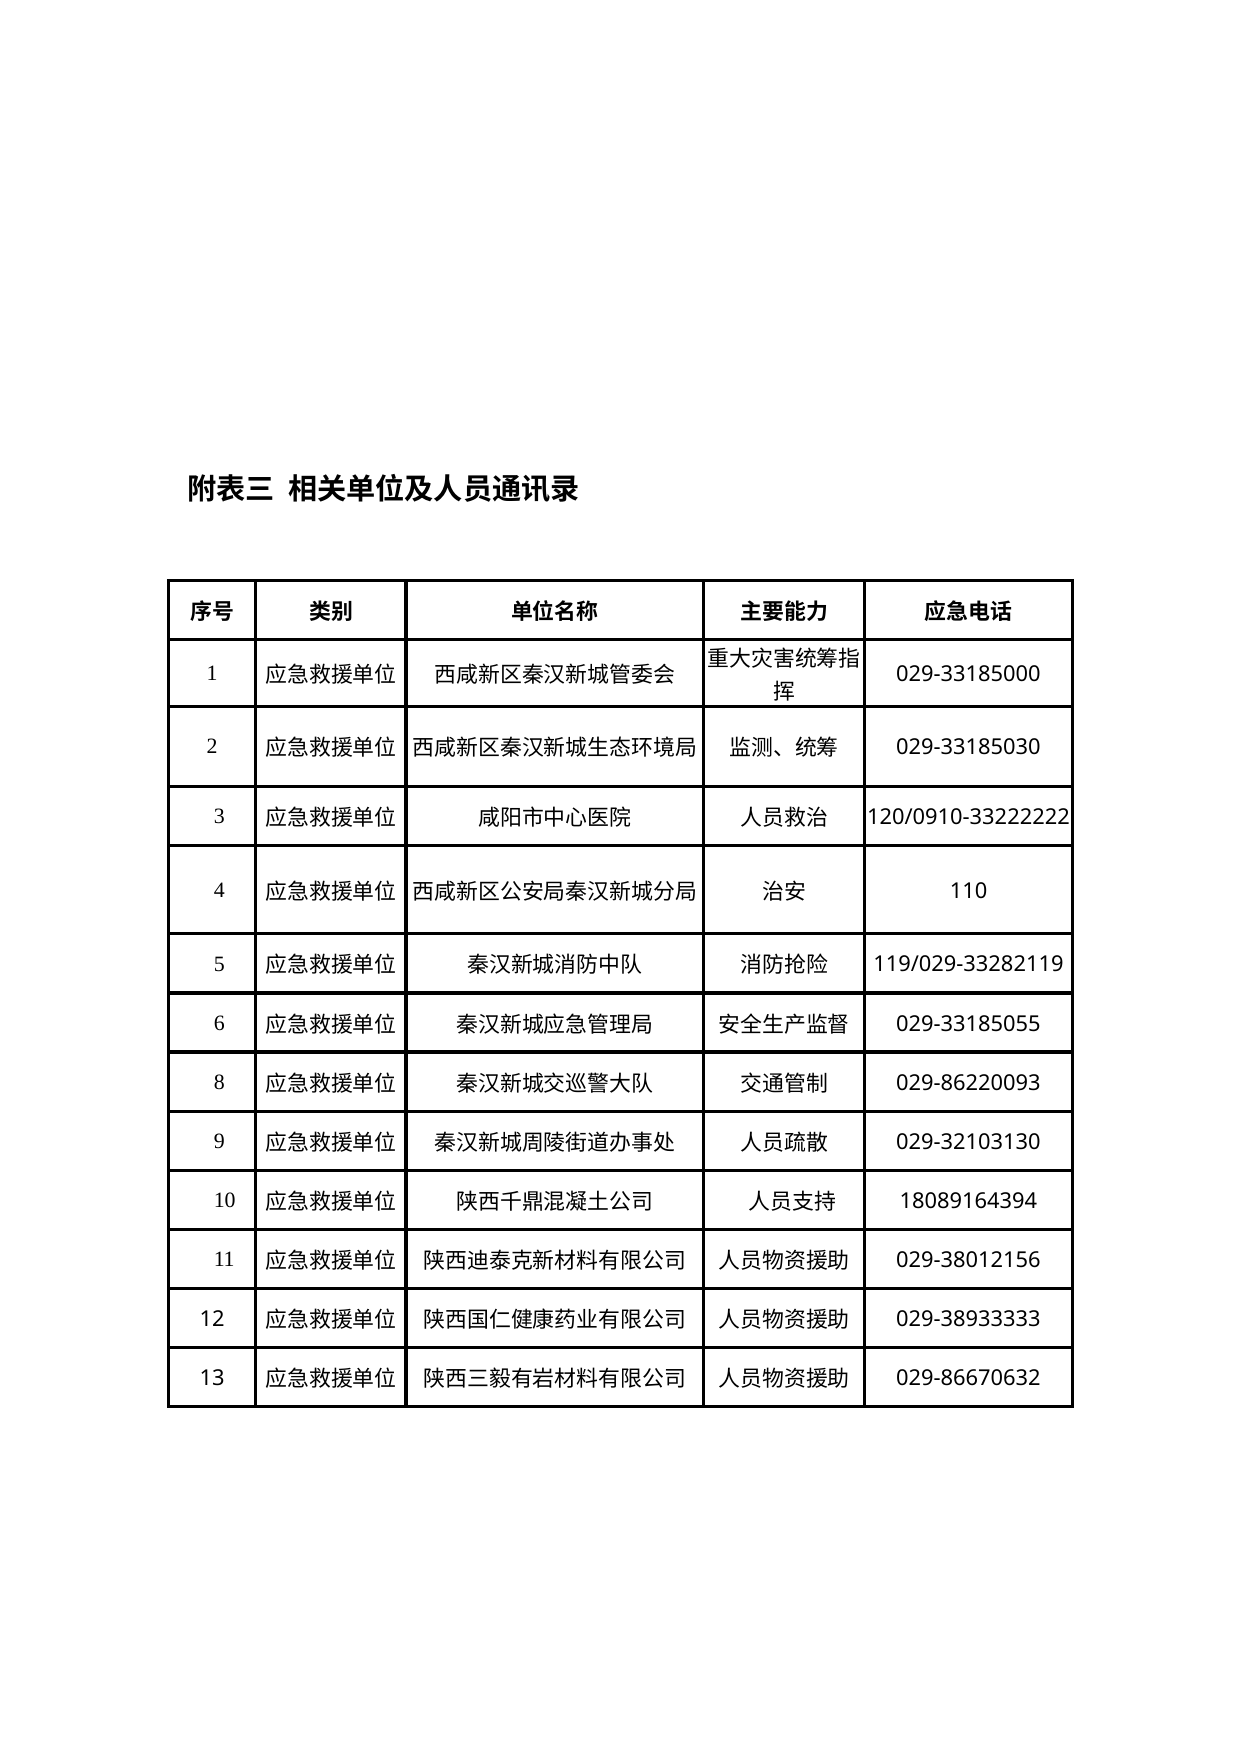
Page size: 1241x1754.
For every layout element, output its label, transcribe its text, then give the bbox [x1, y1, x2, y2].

table_cell 陕西迪泰克新材料有限公司 [408, 1231, 702, 1287]
table_cell 5 [170, 935, 254, 991]
table_cell 秦汉新城交巡警大队 [408, 1054, 702, 1109]
table_cell 029-33185030 [866, 708, 1071, 785]
table_header 序号 [170, 582, 254, 638]
table_cell 6 [170, 995, 254, 1050]
table_cell 18089164394 [866, 1172, 1071, 1228]
table_cell 029-32103130 [866, 1113, 1071, 1168]
table_header 应急电话 [866, 582, 1071, 638]
table_cell 重大灾害统筹指挥 [705, 641, 863, 704]
table_cell 人员救治 [705, 788, 863, 844]
table_cell 西咸新区秦汉新城生态环境局 [408, 708, 702, 785]
table_cell 029-33185055 [866, 995, 1071, 1050]
table_cell 安全生产监督 [705, 995, 863, 1050]
table_cell 110 [866, 847, 1071, 932]
table_cell 2 [170, 708, 254, 785]
table_cell 咸阳市中心医院 [408, 788, 702, 844]
table_cell 应急救援单位 [257, 1172, 404, 1228]
table_header 单位名称 [408, 582, 702, 638]
table_cell 秦汉新城应急管理局 [408, 995, 702, 1050]
table_cell 人员物资援助 [705, 1290, 863, 1346]
table_cell 人员疏散 [705, 1113, 863, 1168]
table_cell 应急救援单位 [257, 1054, 404, 1109]
table_cell 陕西三毅有岩材料有限公司 [408, 1349, 702, 1405]
table_cell 应急救援单位 [257, 1290, 404, 1346]
table_cell 治安 [705, 847, 863, 932]
table_cell 陕西国仁健康药业有限公司 [408, 1290, 702, 1346]
table_cell 029-86220093 [866, 1054, 1071, 1109]
table_cell 119/029-33282119 [866, 935, 1071, 991]
table_cell 应急救援单位 [257, 1231, 404, 1287]
table_header 主要能力 [705, 582, 863, 638]
table_cell 秦汉新城消防中队 [408, 935, 702, 991]
table_cell 120/0910-33222222 [866, 788, 1071, 844]
table_cell 12 [170, 1290, 254, 1346]
table_cell 秦汉新城周陵街道办事处 [408, 1113, 702, 1168]
table_cell 应急救援单位 [257, 641, 404, 704]
subtitle 附表三 相关单位及人员通讯录 [187, 454, 1053, 519]
table_cell 1 [170, 641, 254, 704]
table_cell 9 [170, 1113, 254, 1168]
table_cell 应急救援单位 [257, 788, 404, 844]
table_cell 应急救援单位 [257, 1349, 404, 1405]
table_cell 监测、统筹 [705, 708, 863, 785]
table_cell 人员支持 [705, 1172, 863, 1228]
table_cell 8 [170, 1054, 254, 1109]
table_cell 应急救援单位 [257, 935, 404, 991]
table_cell 人员物资援助 [705, 1231, 863, 1287]
table_cell 10 [170, 1172, 254, 1228]
table_cell 029-38933333 [866, 1290, 1071, 1346]
table_cell 13 [170, 1349, 254, 1405]
table_cell 交通管制 [705, 1054, 863, 1109]
table_cell 029-38012156 [866, 1231, 1071, 1287]
table_cell 029-33185000 [866, 641, 1071, 704]
table_cell 3 [170, 788, 254, 844]
table_cell 消防抢险 [705, 935, 863, 991]
table_header 类别 [257, 582, 404, 638]
table_cell 西咸新区秦汉新城管委会 [408, 641, 702, 704]
table_cell 11 [170, 1231, 254, 1287]
table_cell 4 [170, 847, 254, 932]
table_cell 应急救援单位 [257, 995, 404, 1050]
table_cell 应急救援单位 [257, 1113, 404, 1168]
table_cell 应急救援单位 [257, 847, 404, 932]
table_cell 应急救援单位 [257, 708, 404, 785]
table_cell 西咸新区公安局秦汉新城分局 [408, 847, 702, 932]
table_cell 人员物资援助 [705, 1349, 863, 1405]
table_cell 陕西千鼎混凝土公司 [408, 1172, 702, 1228]
table_cell 029-86670632 [866, 1349, 1071, 1405]
